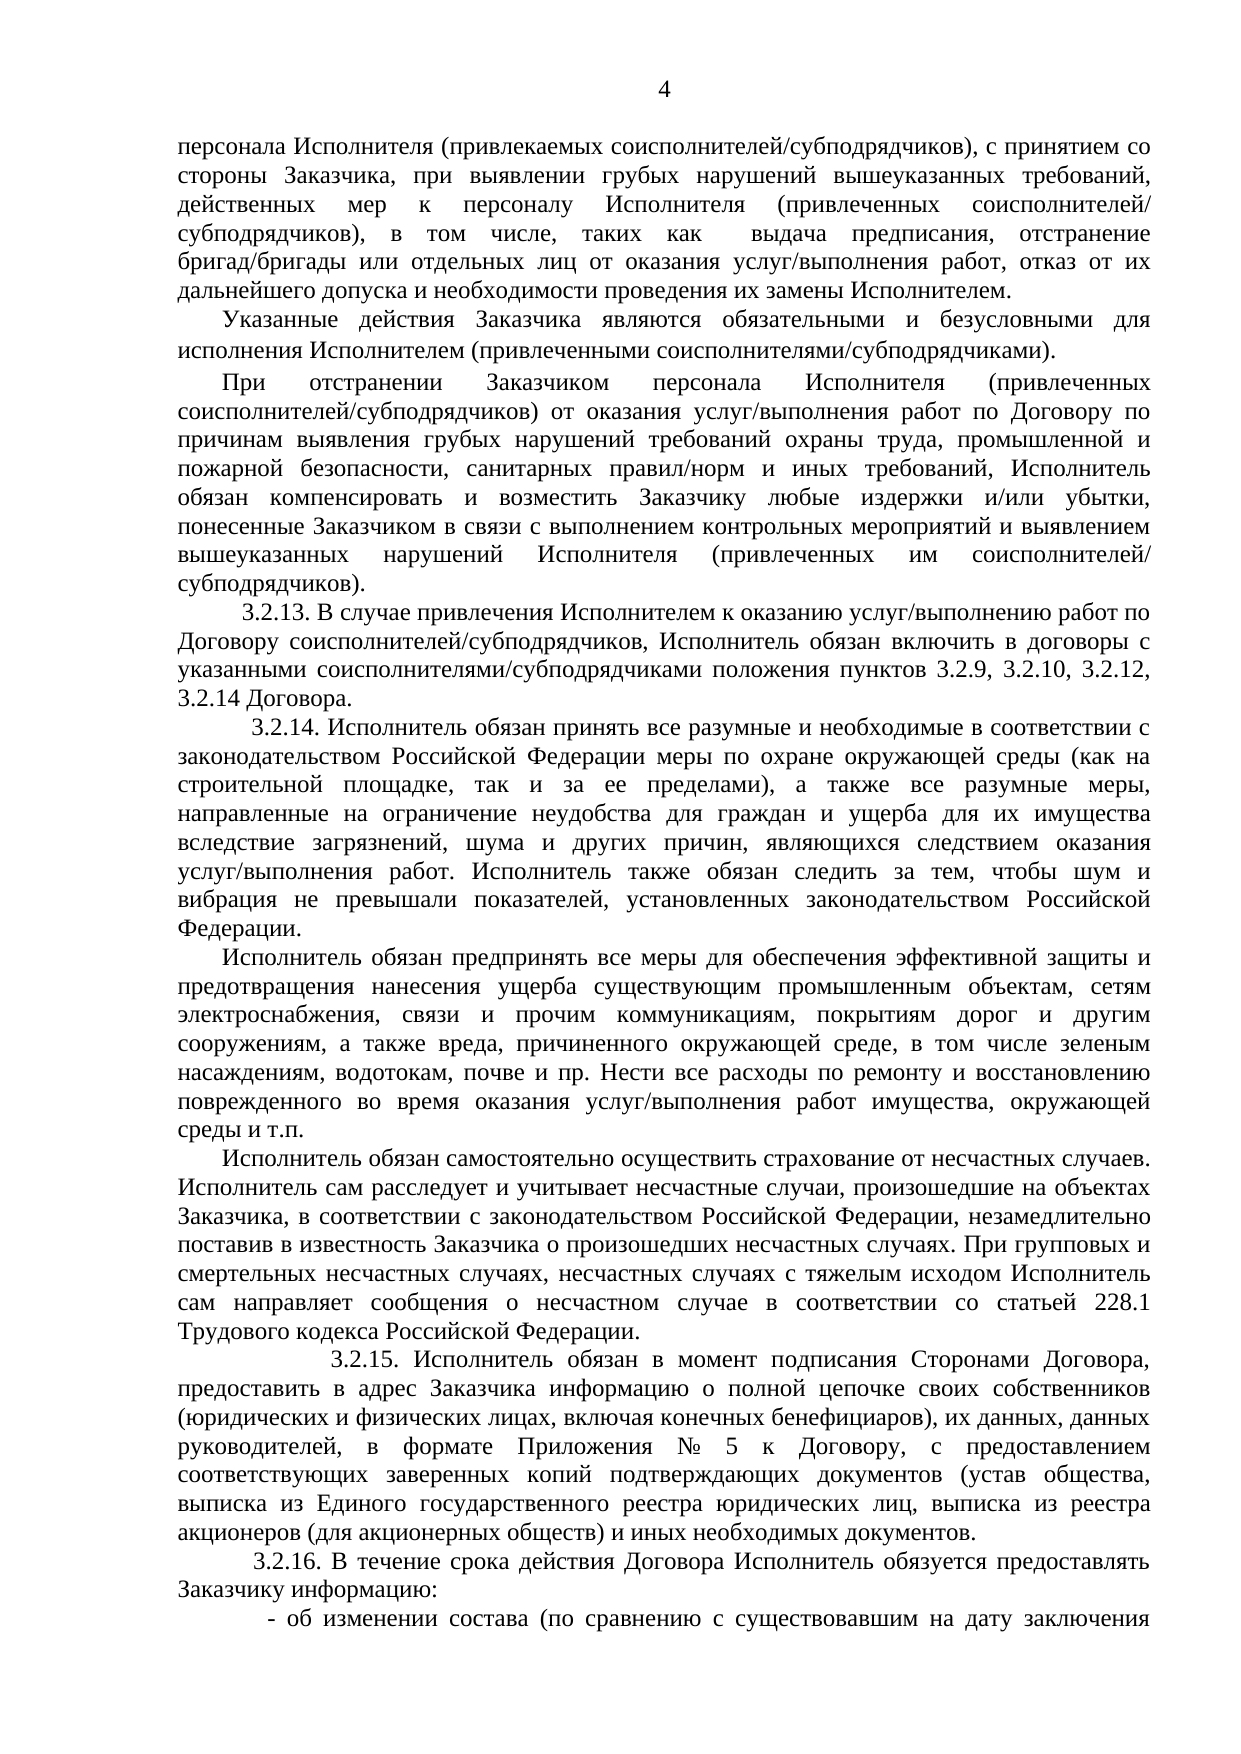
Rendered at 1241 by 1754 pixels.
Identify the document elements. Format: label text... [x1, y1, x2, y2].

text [177, 131, 1152, 304]
text Исполнитель обязан предпринять все меры для обеспечения эффективной защиты и предотвращения нанесения ущерба существующим промышленным объектам, сетям электроснабжения, связи и прочим коммуникациям, покрытиям дорог и другим сооружениям, а также вреда, причиненного окружающей среде, в том числе зеленым насаждениям, водотокам, почве и пр. Нести все расходы по ремонту и восстановлению поврежденного во время оказания услуг/выполнения работ имущества, окружающей среды и т.п. [177, 942, 1152, 1143]
text Указанные действия Заказчика являются обязательными и безусловными для исполнения Исполнителем (привлеченными соисполнителями/субподрядчиками). [177, 304, 1152, 364]
text 3.2.16. В течение срока действия Договора Исполнитель обязуется предоставлять Заказчику информацию: [177, 1546, 1152, 1603]
text При отстранении Заказчиком персонала Исполнителя (привлеченных соисполнителей/субподрядчиков) от оказания услуг/выполнения работ по Договору по причинам выявления грубых нарушений требований охраны труда, промышленной и пожарной безопасности, санитарных правил/норм и иных требований, Исполнитель обязан компенсировать и возместить Заказчику любые издержки и/или убытки, понесенные Заказчиком в связи с выполнением контрольных мероприятий и выявлением вышеуказанных нарушений Исполнителя (привлеченных им соисполнителей/ субподрядчиков). [177, 367, 1152, 597]
text 3.2.15. Исполнитель обязан в момент подписания Сторонами Договора, предоставить в адрес Заказчика информацию о полной цепочке своих собственников (юридических и физических лицах, включая конечных бенефициаров), их данных, данных руководителей, в формате Приложения № 5 к Договору, с предоставлением соответствующих заверенных копий подтверждающих документов (устав общества, выписка из Единого государственного реестра юридических лиц, выписка из реестра акционеров (для акционерных обществ) и иных необходимых документов. [177, 1344, 1152, 1546]
text 3.2.13. В случае привлечения Исполнителем к оказанию услуг/выполнению работ по Договору соисполнителей/субподрядчиков, Исполнитель обязан включить в договоры с указанными соисполнителями/субподрядчиками положения пунктов 3.2.9, 3.2.10, 3.2.12, 3.2.14 Договора. [177, 597, 1152, 712]
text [177, 1603, 1152, 1632]
text 3.2.14. Исполнитель обязан принять все разумные и необходимые в соответствии с законодательством Российской Федерации меры по охране окружающей среды (как на строительной площадке, так и за ее пределами), а также все разумные меры, направленные на ограничение неудобства для граждан и ущерба для их имущества вследствие загрязнений, шума и других причин, являющихся следствием оказания услуг/выполнения работ. Исполнитель также обязан следить за тем, чтобы шум и вибрация не превышали показателей, установленных законодательством Российской Федерации. [177, 712, 1152, 942]
text Исполнитель обязан самостоятельно осуществить страхование от несчастных случаев. Исполнитель сам расследует и учитывает несчастные случаи, произошедшие на объектах Заказчика, в соответствии с законодательством Российской Федерации, незамедлительно поставив в известность Заказчика о произошедших несчастных случаях. При групповых и смертельных несчастных случаях, несчастных случаях с тяжелым исходом Исполнитель сам направляет сообщения о несчастном случае в соответствии со статьей 228.1 Трудового кодекса Российской Федерации. [177, 1143, 1152, 1344]
